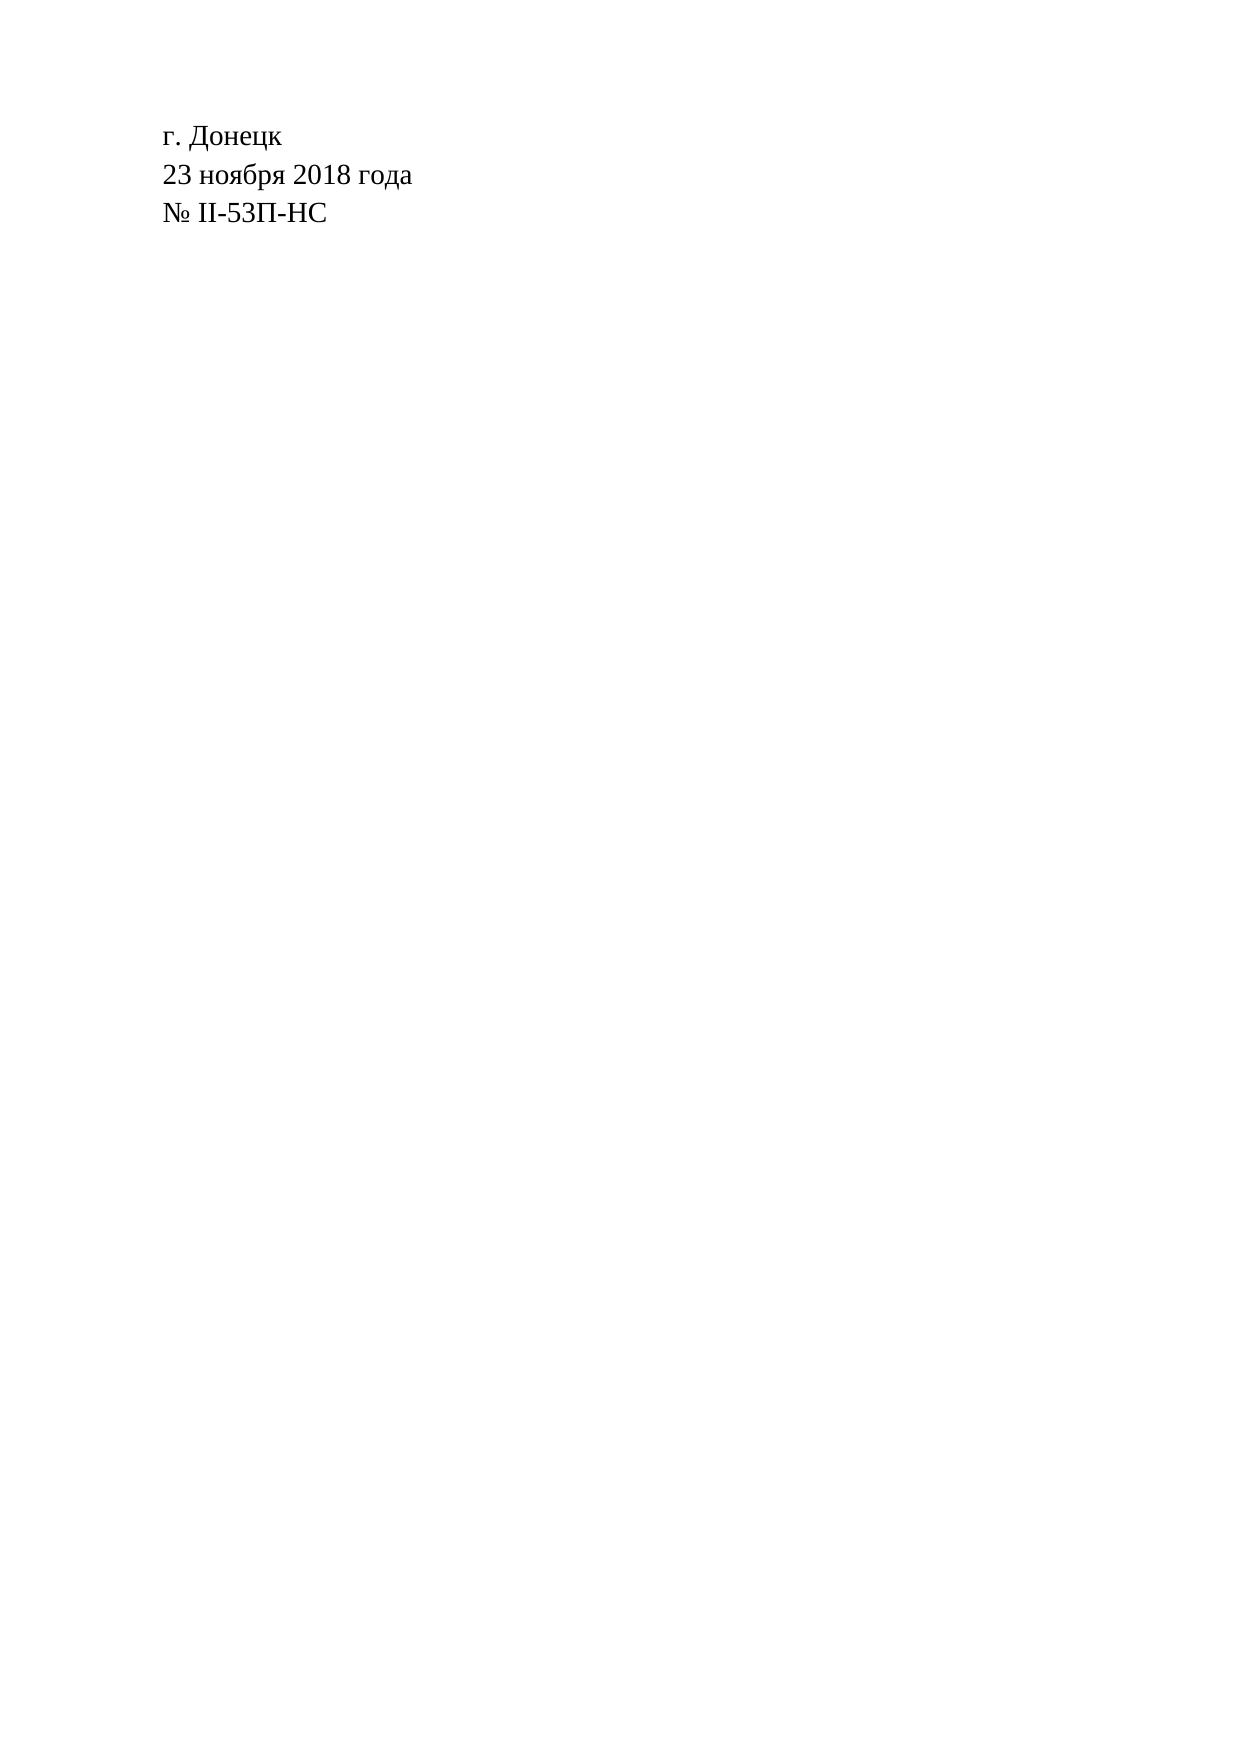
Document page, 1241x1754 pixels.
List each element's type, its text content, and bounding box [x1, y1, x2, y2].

text г. Донецк [162, 118, 1167, 152]
text 23 ноября 2018 года [162, 157, 1167, 190]
text № II-53П-НС [162, 195, 1167, 229]
